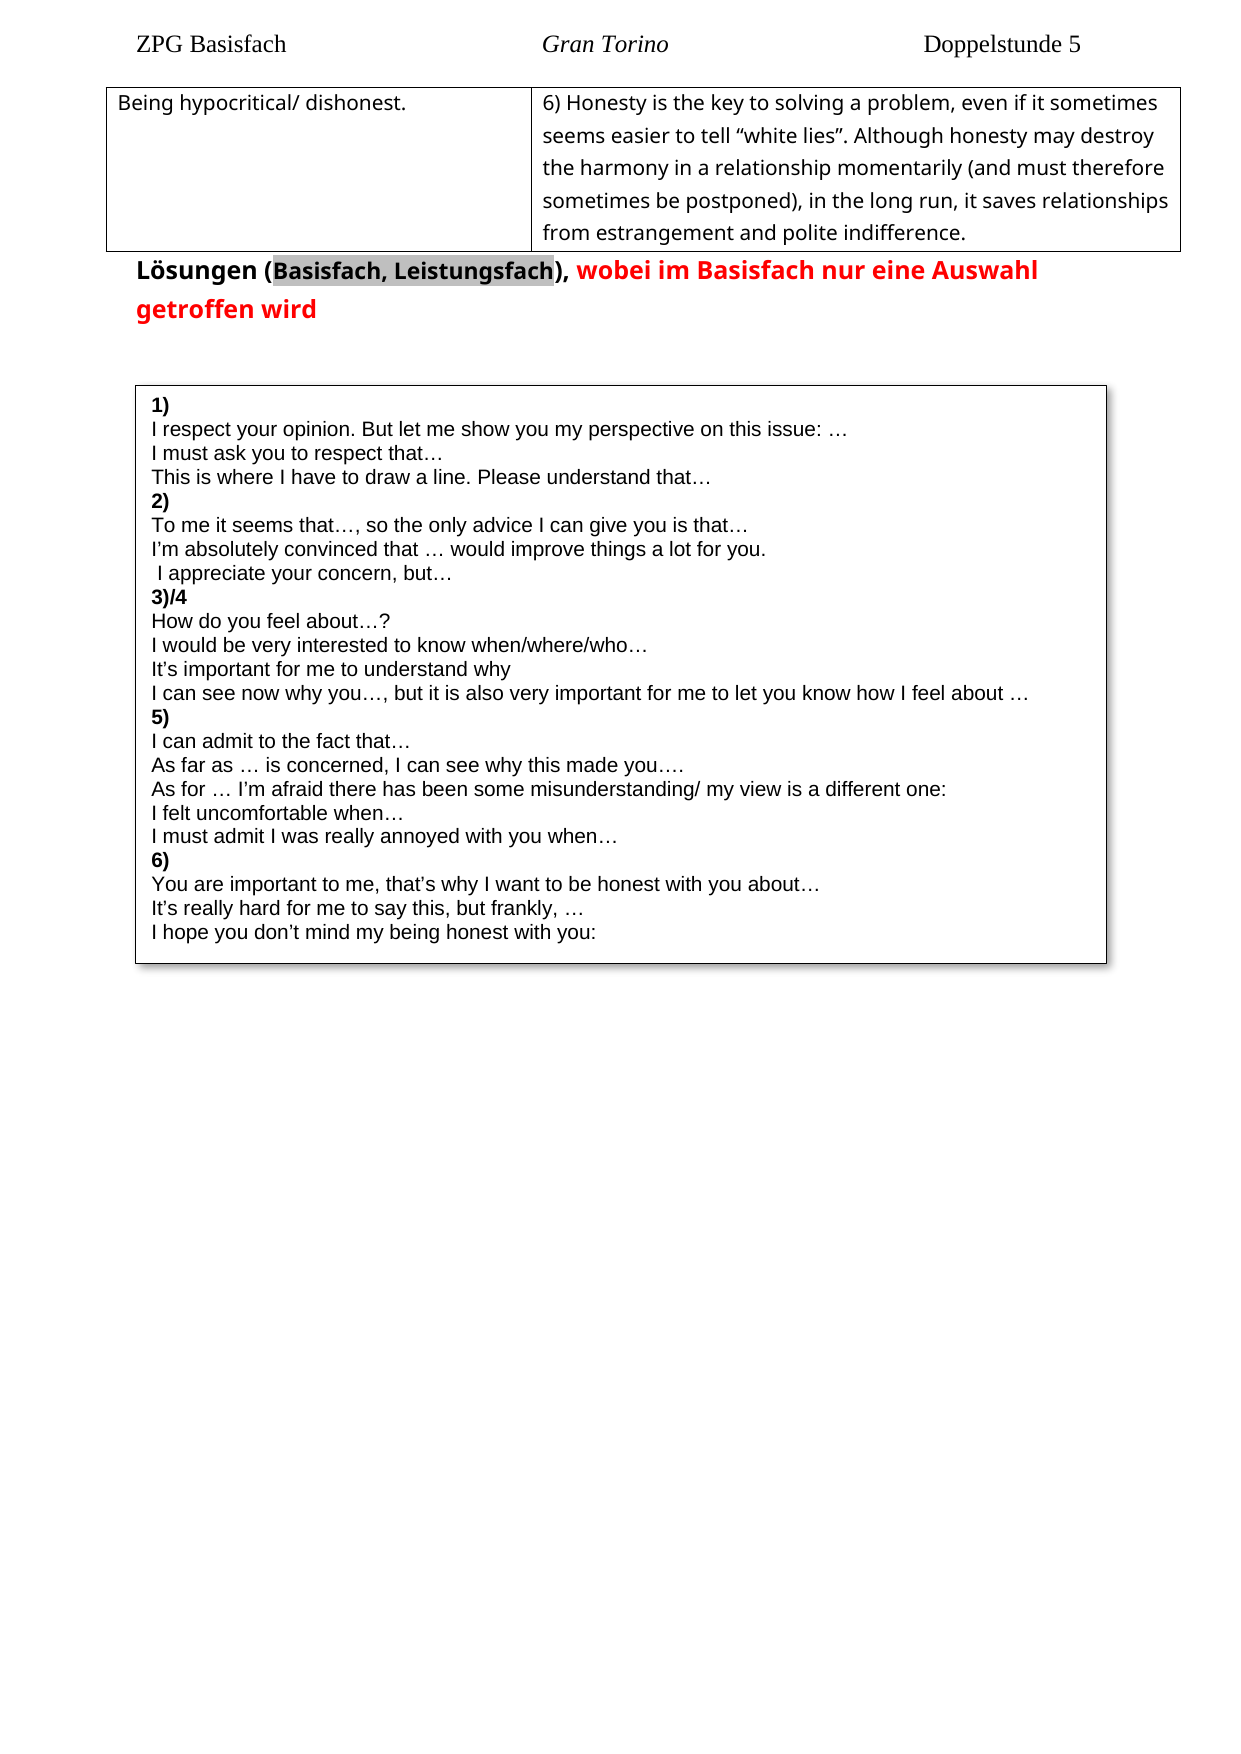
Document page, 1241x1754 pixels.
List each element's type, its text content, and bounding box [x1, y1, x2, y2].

table_cell 6) Honesty is the key to solving a problem, even if it sometimes seems easier to tell “white lies”. Although honesty may destroy the harmony in a relationship momentarily (and must therefore sometimes be postponed), in the long run, it saves relationships from estrangement and polite indifference. [532, 88, 1180, 251]
table_cell Being hypocritical/ dishonest. [107, 88, 531, 251]
text Lösungen (Basisfach, Leistungsfach), wobei im Basisfach nur eine Auswahl getroffen wird [136, 252, 1122, 326]
